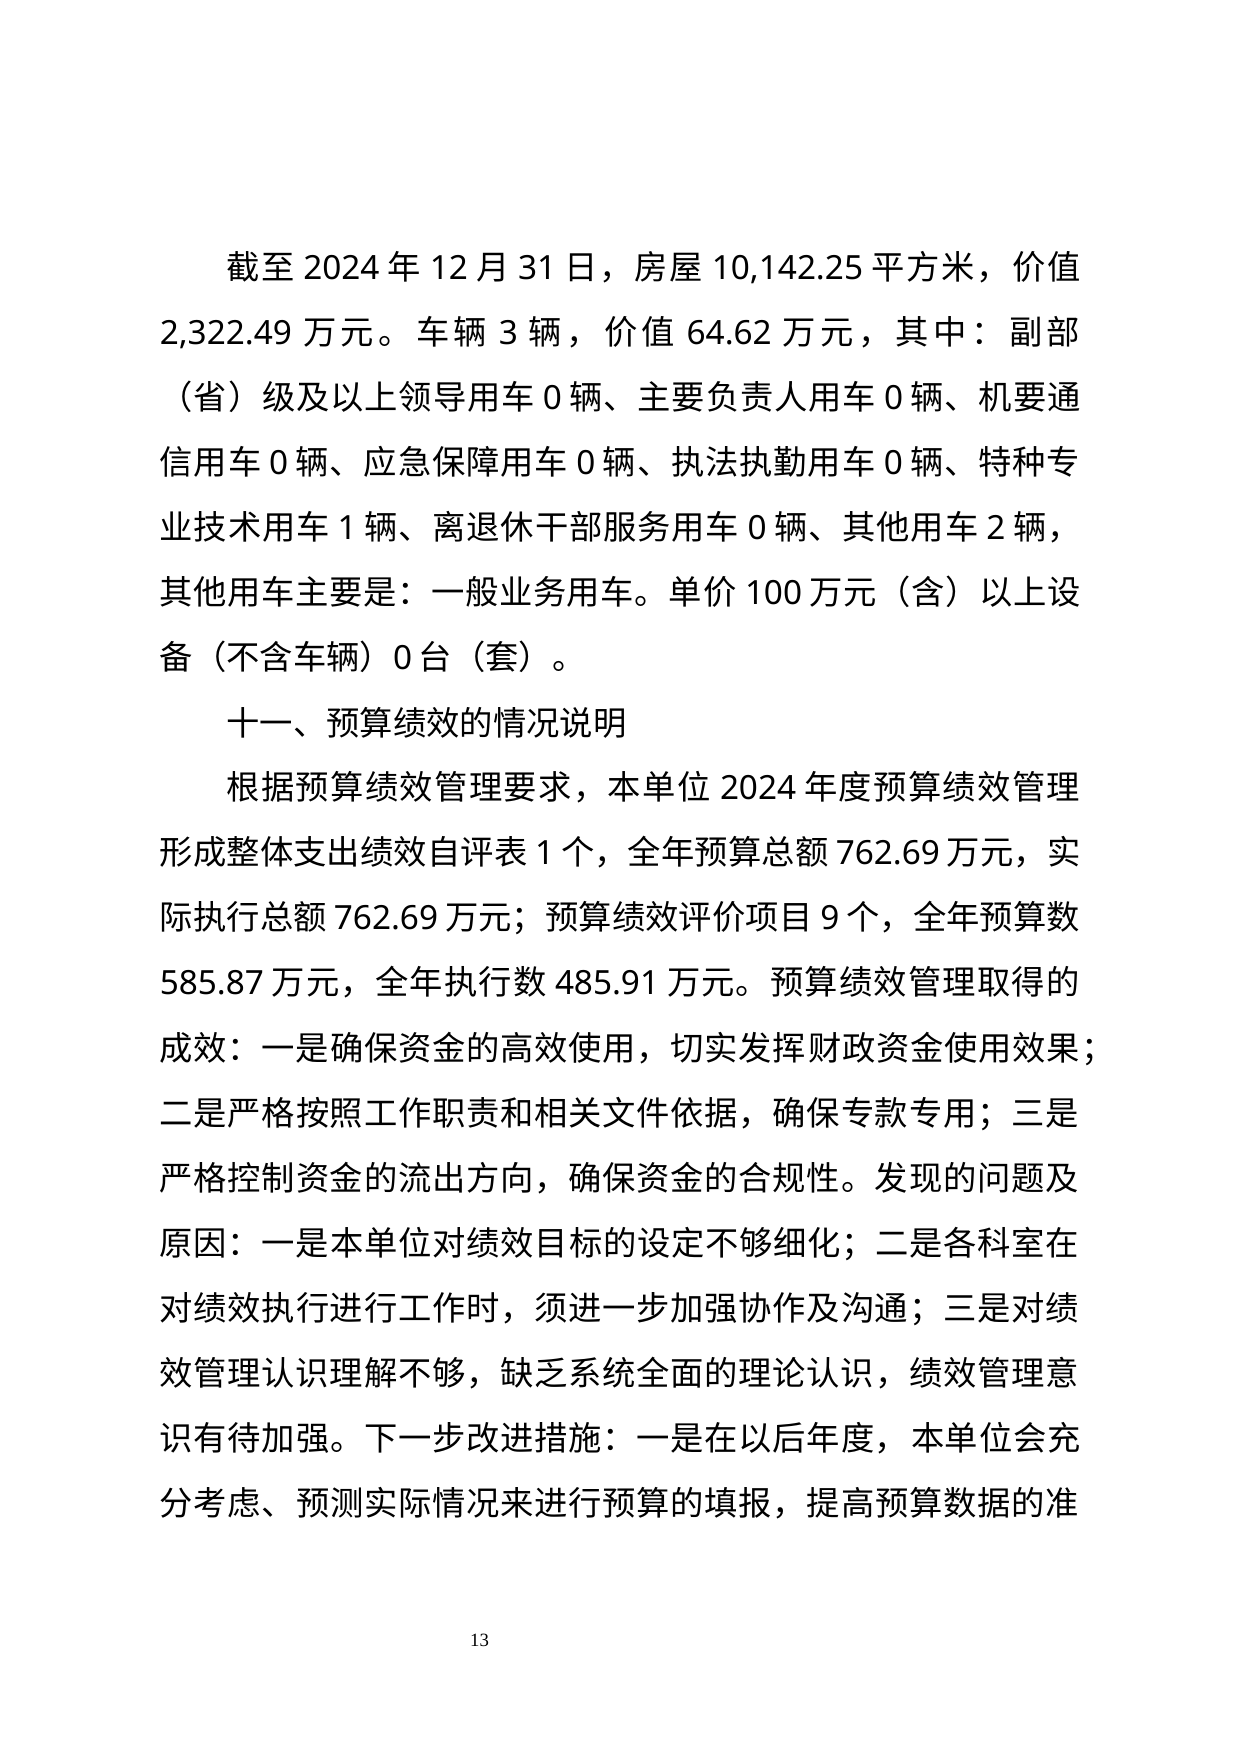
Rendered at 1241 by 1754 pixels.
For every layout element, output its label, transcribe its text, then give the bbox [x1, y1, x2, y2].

text 截至2024年12月31日，房屋10,142.25平方米，价值2,322.49万元。车辆3辆，价值64.62万元，其中：副部（省）级及以上领导用车0辆、主要负责人用车0辆、机要通信用车0辆、应急保障用车0辆、执法执勤用车0辆、特种专业技术用车1辆、离退休干部服务用车0辆、其他用车2辆，其他用车主要是：一般业务用车。单价100万元（含）以上设备（不含车辆）0台（套）。 [159, 233, 1081, 688]
text 十一、预算绩效的情况说明 [159, 688, 1081, 753]
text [159, 753, 1081, 1533]
